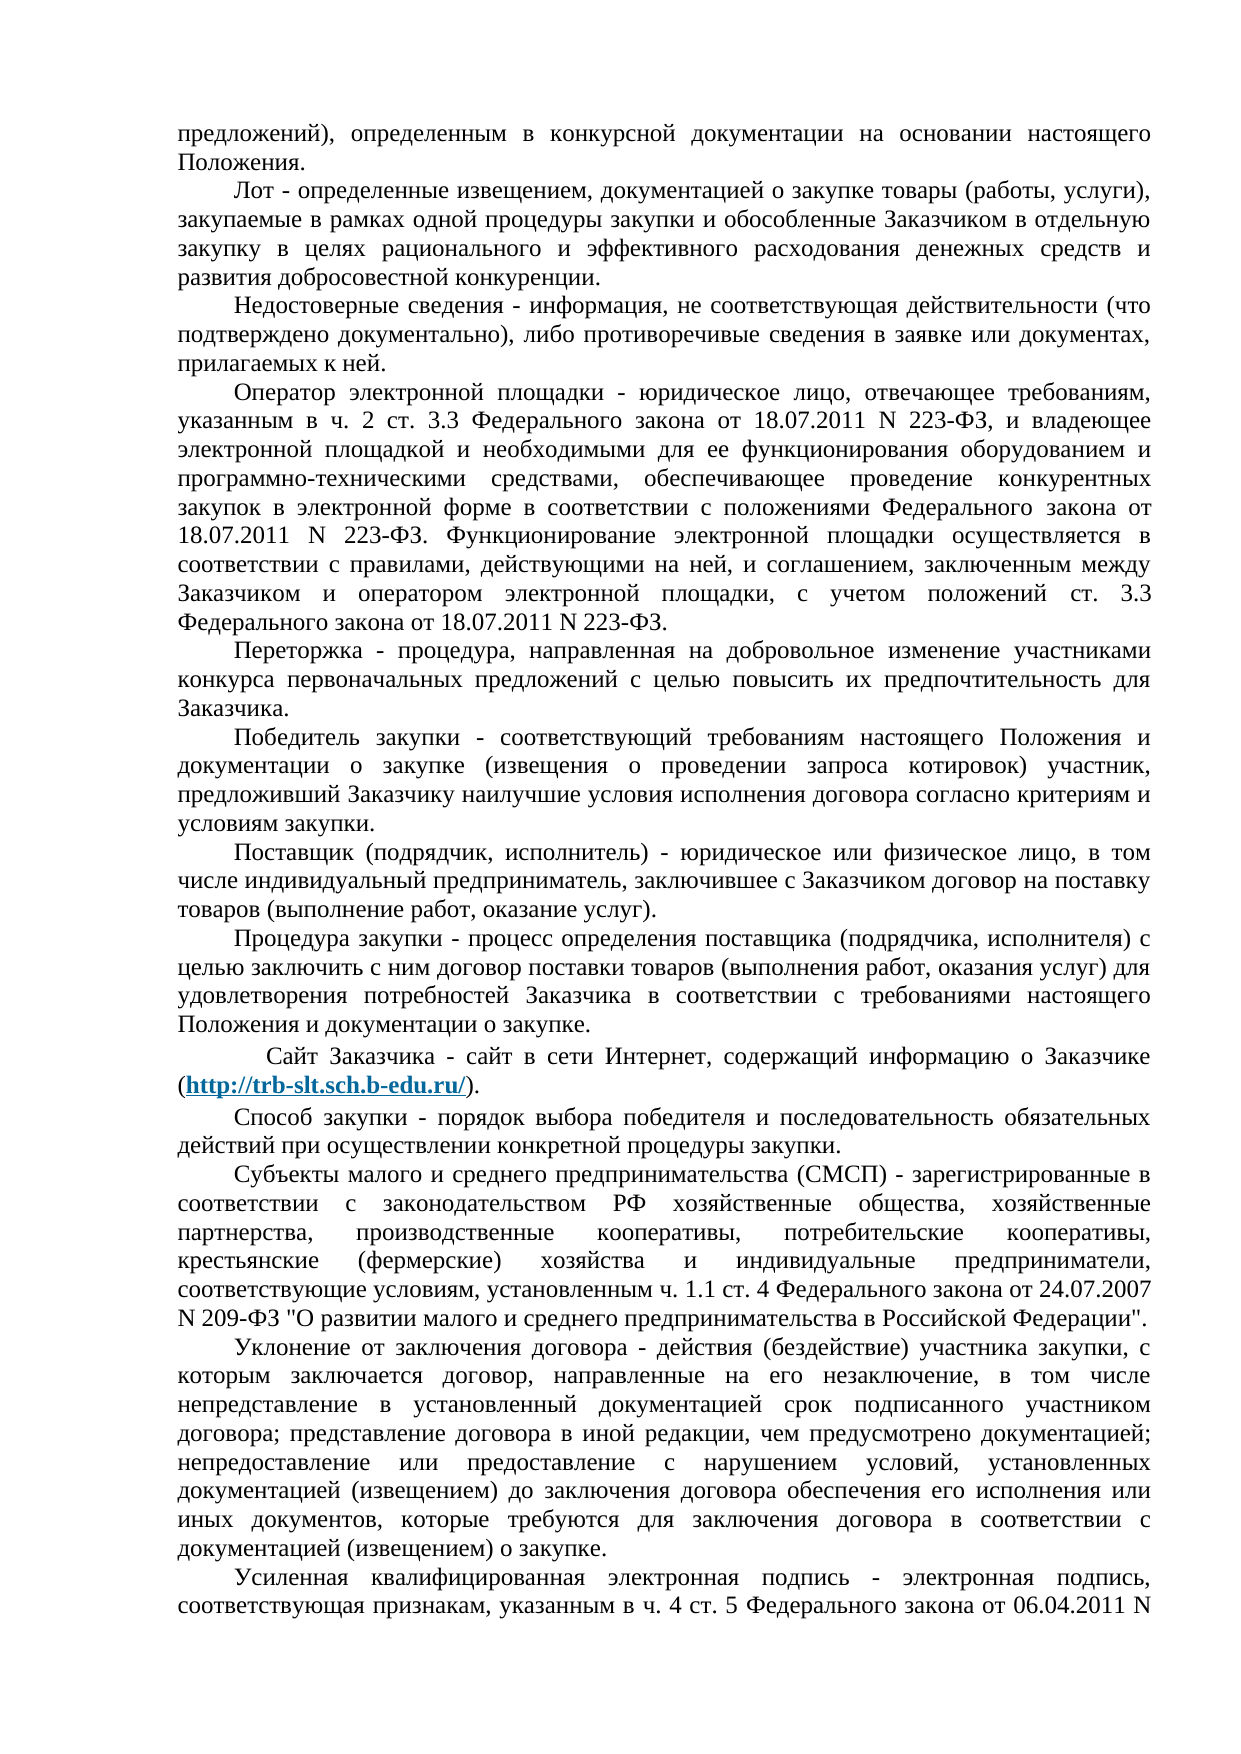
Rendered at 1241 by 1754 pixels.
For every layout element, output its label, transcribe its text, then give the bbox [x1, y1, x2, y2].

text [177, 1562, 1152, 1619]
text Субъекты малого и среднего предпринимательства (СМСП) - зарегистрированные в соответствии с законодательством РФ хозяйственные общества, хозяйственные партнерства, производственные кооперативы, потребительские кооперативы, крестьянские (фермерские) хозяйства и индивидуальные предприниматели, соответствующие условиям, установленным ч. 1.1 ст. 4 Федерального закона от 24.07.2007 N 209-ФЗ "О развитии малого и среднего предпринимательства в Российской Федерации". [177, 1159, 1152, 1332]
text Способ закупки - порядок выбора победителя и последовательность обязательных действий при осуществлении конкретной процедуры закупки. [177, 1102, 1152, 1159]
text Победитель закупки - соответствующий требованиям настоящего Положения и документации о закупке (извещения о проведении запроса котировок) участник, предложивший Заказчику наилучшие условия исполнения договора согласно критериям и условиям закупки. [177, 722, 1152, 837]
text Процедура закупки - процесс определения поставщика (подрядчика, исполнителя) с целью заключить с ним договор поставки товаров (выполнения работ, оказания услуг) для удовлетворения потребностей Заказчика в соответствии с требованиями настоящего Положения и документации о закупке. [177, 923, 1152, 1038]
text Сайт Заказчика - сайт в сети Интернет, содержащий информацию о Заказчике (http://trb-slt.sch.b-edu.ru/). [177, 1041, 1152, 1099]
text Поставщик (подрядчик, исполнитель) - юридическое или физическое лицо, в том числе индивидуальный предприниматель, заключившее с Заказчиком договор на поставку товаров (выполнение работ, оказание услуг). [177, 837, 1152, 923]
text Уклонение от заключения договора - действия (бездействие) участника закупки, с которым заключается договор, направленные на его незаключение, в том числе непредставление в установленный документацией срок подписанного участником договора; представление договора в иной редакции, чем предусмотрено документацией; непредоставление или предоставление с нарушением условий, установленных документацией (извещением) до заключения договора обеспечения его исполнения или иных документов, которые требуются для заключения договора в соответствии с документацией (извещением) о закупке. [177, 1332, 1152, 1562]
text Лот - определенные извещением, документацией о закупке товары (работы, услуги), закупаемые в рамках одной процедуры закупки и обособленные Заказчиком в отдельную закупку в целях рационального и эффективного расходования денежных средств и развития добросовестной конкуренции. [177, 176, 1152, 291]
text Переторжка - процедура, направленная на добровольное изменение участниками конкурса первоначальных предложений с целью повысить их предпочтительность для Заказчика. [177, 636, 1152, 722]
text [177, 118, 1152, 176]
text Оператор электронной площадки - юридическое лицо, отвечающее требованиям, указанным в ч. 2 ст. 3.3 Федерального закона от 18.07.2011 N 223-ФЗ, и владеющее электронной площадкой и необходимыми для ее функционирования оборудованием и программно-техническими средствами, обеспечивающее проведение конкурентных закупок в электронной форме в соответствии с положениями Федерального закона от 18.07.2011 N 223-ФЗ. Функционирование электронной площадки осуществляется в соответствии с правилами, действующими на ней, и соглашением, заключенным между Заказчиком и оператором электронной площадки, с учетом положений ст. 3.3 Федерального закона от 18.07.2011 N 223-ФЗ. [177, 377, 1152, 636]
text Недостоверные сведения - информация, не соответствующая действительности (что подтверждено документально), либо противоречивые сведения в заявке или документах, прилагаемых к ней. [177, 291, 1152, 377]
